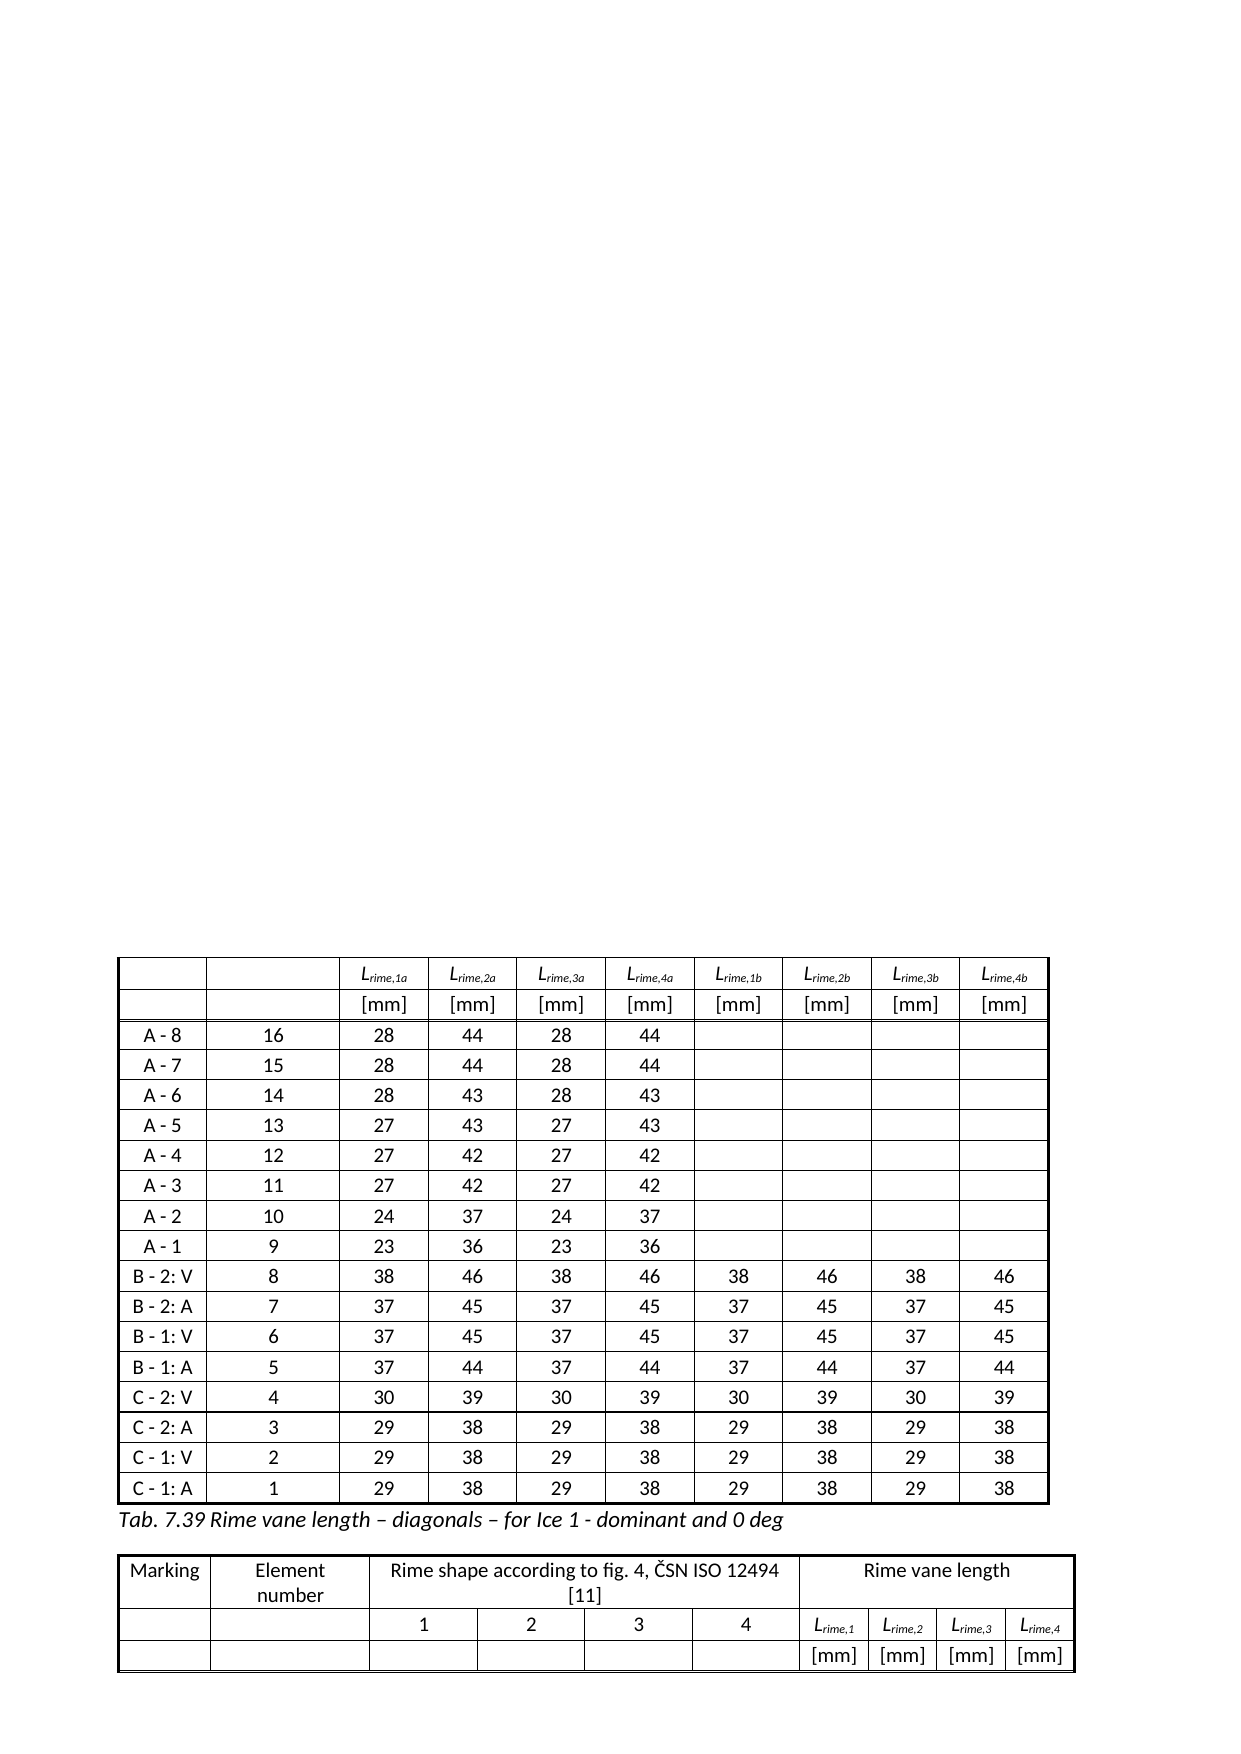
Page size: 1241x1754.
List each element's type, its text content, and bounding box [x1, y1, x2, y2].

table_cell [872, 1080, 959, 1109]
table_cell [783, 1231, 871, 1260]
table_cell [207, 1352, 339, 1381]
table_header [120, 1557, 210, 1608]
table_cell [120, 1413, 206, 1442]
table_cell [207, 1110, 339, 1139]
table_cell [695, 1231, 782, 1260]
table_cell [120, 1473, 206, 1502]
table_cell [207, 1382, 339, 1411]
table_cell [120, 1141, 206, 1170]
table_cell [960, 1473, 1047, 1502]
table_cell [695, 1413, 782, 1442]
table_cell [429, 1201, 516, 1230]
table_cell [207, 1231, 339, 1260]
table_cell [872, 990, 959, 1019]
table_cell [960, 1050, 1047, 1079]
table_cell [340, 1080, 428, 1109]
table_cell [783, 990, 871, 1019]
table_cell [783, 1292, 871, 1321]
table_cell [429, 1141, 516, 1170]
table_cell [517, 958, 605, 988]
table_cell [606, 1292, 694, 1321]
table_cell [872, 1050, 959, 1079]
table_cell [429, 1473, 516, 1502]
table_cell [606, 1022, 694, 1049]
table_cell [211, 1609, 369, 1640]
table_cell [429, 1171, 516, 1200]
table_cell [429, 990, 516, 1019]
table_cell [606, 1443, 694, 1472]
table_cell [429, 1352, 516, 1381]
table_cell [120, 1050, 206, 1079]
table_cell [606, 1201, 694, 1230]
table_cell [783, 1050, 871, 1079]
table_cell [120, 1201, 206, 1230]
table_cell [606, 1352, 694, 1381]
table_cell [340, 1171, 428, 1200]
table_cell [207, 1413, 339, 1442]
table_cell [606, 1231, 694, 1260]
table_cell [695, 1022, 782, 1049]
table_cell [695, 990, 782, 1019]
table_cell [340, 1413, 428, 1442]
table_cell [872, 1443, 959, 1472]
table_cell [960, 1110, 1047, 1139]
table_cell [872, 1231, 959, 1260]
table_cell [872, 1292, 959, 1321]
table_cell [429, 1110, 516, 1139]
text Tab. 7.18 Rime vane length – diagonals – for Ice 1 - dominant and 0 deg [118, 1505, 1146, 1533]
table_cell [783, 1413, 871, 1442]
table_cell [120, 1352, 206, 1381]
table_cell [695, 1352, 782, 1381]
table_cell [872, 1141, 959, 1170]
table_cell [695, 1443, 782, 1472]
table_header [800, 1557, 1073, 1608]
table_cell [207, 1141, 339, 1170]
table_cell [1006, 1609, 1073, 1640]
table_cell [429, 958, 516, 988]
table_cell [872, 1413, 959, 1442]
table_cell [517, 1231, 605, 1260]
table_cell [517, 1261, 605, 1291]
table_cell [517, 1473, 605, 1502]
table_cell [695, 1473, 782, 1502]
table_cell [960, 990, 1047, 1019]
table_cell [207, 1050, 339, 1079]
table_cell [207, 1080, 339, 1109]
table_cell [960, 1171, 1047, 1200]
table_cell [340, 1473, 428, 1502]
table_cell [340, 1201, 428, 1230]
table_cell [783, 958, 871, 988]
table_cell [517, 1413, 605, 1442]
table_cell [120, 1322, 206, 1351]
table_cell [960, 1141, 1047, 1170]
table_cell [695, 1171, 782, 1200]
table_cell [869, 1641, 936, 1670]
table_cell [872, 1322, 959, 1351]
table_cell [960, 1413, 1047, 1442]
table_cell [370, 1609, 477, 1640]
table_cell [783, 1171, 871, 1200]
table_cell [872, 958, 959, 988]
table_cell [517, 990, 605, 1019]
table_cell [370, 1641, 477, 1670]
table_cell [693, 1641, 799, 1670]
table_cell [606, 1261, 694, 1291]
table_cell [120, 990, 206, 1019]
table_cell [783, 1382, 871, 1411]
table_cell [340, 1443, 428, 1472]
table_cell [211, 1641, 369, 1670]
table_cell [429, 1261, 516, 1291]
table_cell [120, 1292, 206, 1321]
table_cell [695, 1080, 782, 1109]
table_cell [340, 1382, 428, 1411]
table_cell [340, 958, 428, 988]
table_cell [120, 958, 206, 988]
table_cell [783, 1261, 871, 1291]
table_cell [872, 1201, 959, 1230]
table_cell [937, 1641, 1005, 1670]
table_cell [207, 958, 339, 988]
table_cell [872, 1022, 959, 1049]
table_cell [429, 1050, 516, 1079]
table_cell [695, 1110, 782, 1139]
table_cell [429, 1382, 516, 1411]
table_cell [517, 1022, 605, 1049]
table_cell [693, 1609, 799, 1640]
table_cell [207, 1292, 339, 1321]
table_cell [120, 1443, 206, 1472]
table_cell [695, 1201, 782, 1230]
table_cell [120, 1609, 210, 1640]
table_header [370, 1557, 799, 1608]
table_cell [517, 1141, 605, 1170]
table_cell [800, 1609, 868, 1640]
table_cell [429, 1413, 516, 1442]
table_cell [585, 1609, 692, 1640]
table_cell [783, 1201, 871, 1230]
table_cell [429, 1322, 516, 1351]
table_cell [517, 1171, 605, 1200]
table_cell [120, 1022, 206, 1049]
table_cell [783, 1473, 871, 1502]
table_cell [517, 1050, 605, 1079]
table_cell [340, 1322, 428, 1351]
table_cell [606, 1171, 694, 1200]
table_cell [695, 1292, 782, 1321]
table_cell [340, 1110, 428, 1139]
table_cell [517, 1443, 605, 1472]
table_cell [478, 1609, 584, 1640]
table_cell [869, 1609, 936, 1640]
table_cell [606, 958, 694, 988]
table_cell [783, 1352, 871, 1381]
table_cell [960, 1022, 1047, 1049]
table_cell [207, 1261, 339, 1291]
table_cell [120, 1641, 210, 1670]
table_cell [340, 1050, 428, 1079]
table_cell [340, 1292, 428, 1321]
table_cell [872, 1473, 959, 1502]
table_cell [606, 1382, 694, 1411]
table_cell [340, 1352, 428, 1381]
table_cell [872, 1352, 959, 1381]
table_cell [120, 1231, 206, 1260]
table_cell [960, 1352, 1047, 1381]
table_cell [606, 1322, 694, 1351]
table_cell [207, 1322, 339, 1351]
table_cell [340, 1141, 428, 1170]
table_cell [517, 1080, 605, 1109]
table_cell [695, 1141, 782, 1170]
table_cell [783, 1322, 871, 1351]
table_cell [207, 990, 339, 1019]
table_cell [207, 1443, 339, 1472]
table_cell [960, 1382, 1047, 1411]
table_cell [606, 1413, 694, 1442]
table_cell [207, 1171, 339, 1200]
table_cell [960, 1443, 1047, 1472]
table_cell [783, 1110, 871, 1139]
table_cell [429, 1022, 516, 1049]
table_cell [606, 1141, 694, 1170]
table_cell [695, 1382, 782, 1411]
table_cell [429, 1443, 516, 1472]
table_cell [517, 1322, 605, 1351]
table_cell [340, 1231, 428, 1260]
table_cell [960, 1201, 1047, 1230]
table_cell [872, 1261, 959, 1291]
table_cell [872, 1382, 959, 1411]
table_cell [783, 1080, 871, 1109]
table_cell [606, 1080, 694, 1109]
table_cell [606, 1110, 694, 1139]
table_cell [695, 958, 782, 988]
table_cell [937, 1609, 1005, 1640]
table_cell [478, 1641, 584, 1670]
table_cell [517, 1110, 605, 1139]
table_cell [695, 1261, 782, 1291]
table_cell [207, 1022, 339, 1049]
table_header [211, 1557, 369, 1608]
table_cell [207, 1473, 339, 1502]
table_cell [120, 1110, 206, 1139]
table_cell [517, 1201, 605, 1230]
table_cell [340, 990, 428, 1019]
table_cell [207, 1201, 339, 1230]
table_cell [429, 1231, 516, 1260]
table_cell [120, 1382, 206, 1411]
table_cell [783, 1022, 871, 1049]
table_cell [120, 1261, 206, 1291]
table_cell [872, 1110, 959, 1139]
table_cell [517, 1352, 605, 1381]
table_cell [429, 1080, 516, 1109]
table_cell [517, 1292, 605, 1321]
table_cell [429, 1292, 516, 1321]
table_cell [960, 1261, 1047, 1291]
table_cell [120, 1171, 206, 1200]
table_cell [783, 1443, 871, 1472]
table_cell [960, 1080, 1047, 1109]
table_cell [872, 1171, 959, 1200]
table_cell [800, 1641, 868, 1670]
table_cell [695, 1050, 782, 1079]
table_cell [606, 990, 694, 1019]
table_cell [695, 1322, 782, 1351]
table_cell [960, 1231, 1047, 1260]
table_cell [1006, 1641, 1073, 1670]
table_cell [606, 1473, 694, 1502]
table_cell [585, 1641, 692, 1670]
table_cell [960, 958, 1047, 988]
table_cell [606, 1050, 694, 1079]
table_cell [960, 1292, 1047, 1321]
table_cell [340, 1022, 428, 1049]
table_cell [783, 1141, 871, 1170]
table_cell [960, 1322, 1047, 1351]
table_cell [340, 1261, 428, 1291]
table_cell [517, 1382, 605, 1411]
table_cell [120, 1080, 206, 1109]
